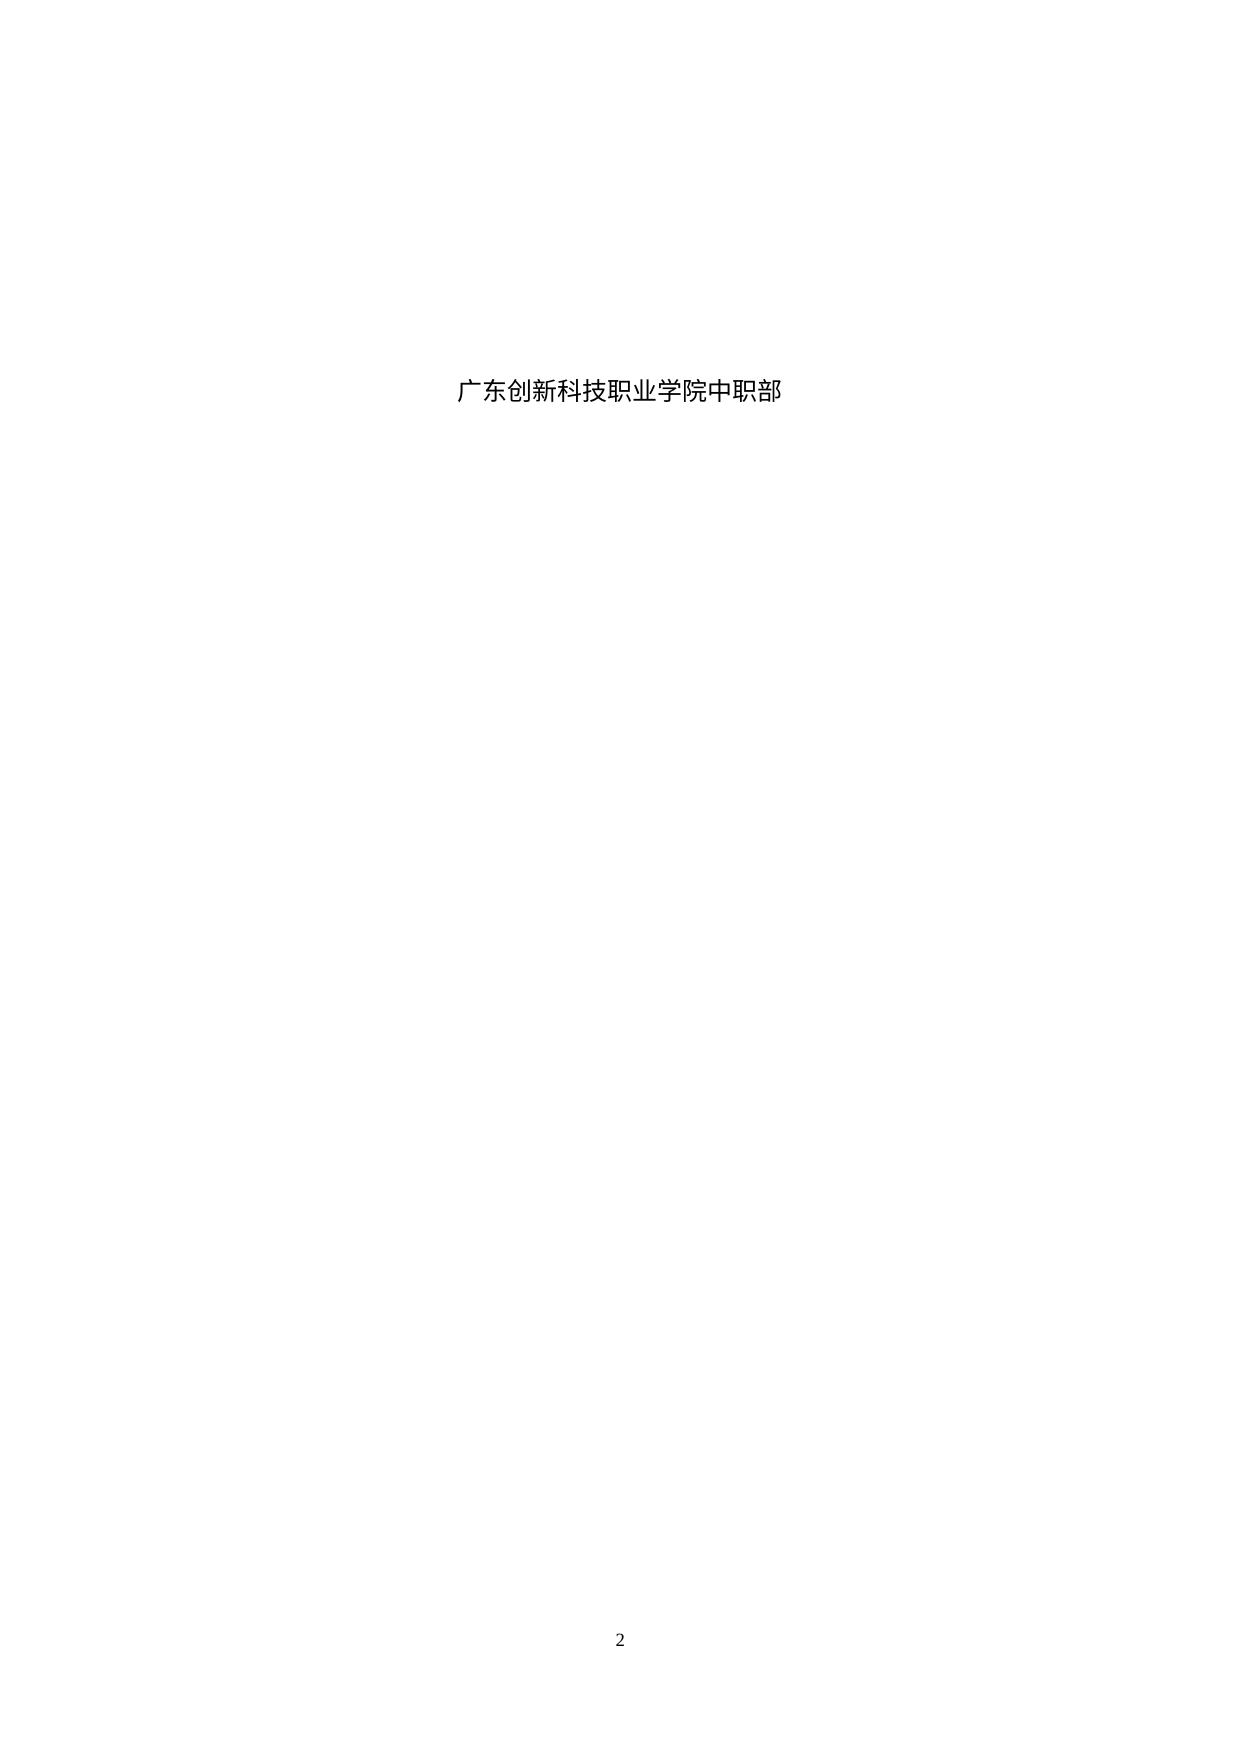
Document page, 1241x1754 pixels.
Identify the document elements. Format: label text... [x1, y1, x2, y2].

text 广东创新科技职业学院中职部 [118, 357, 1122, 422]
